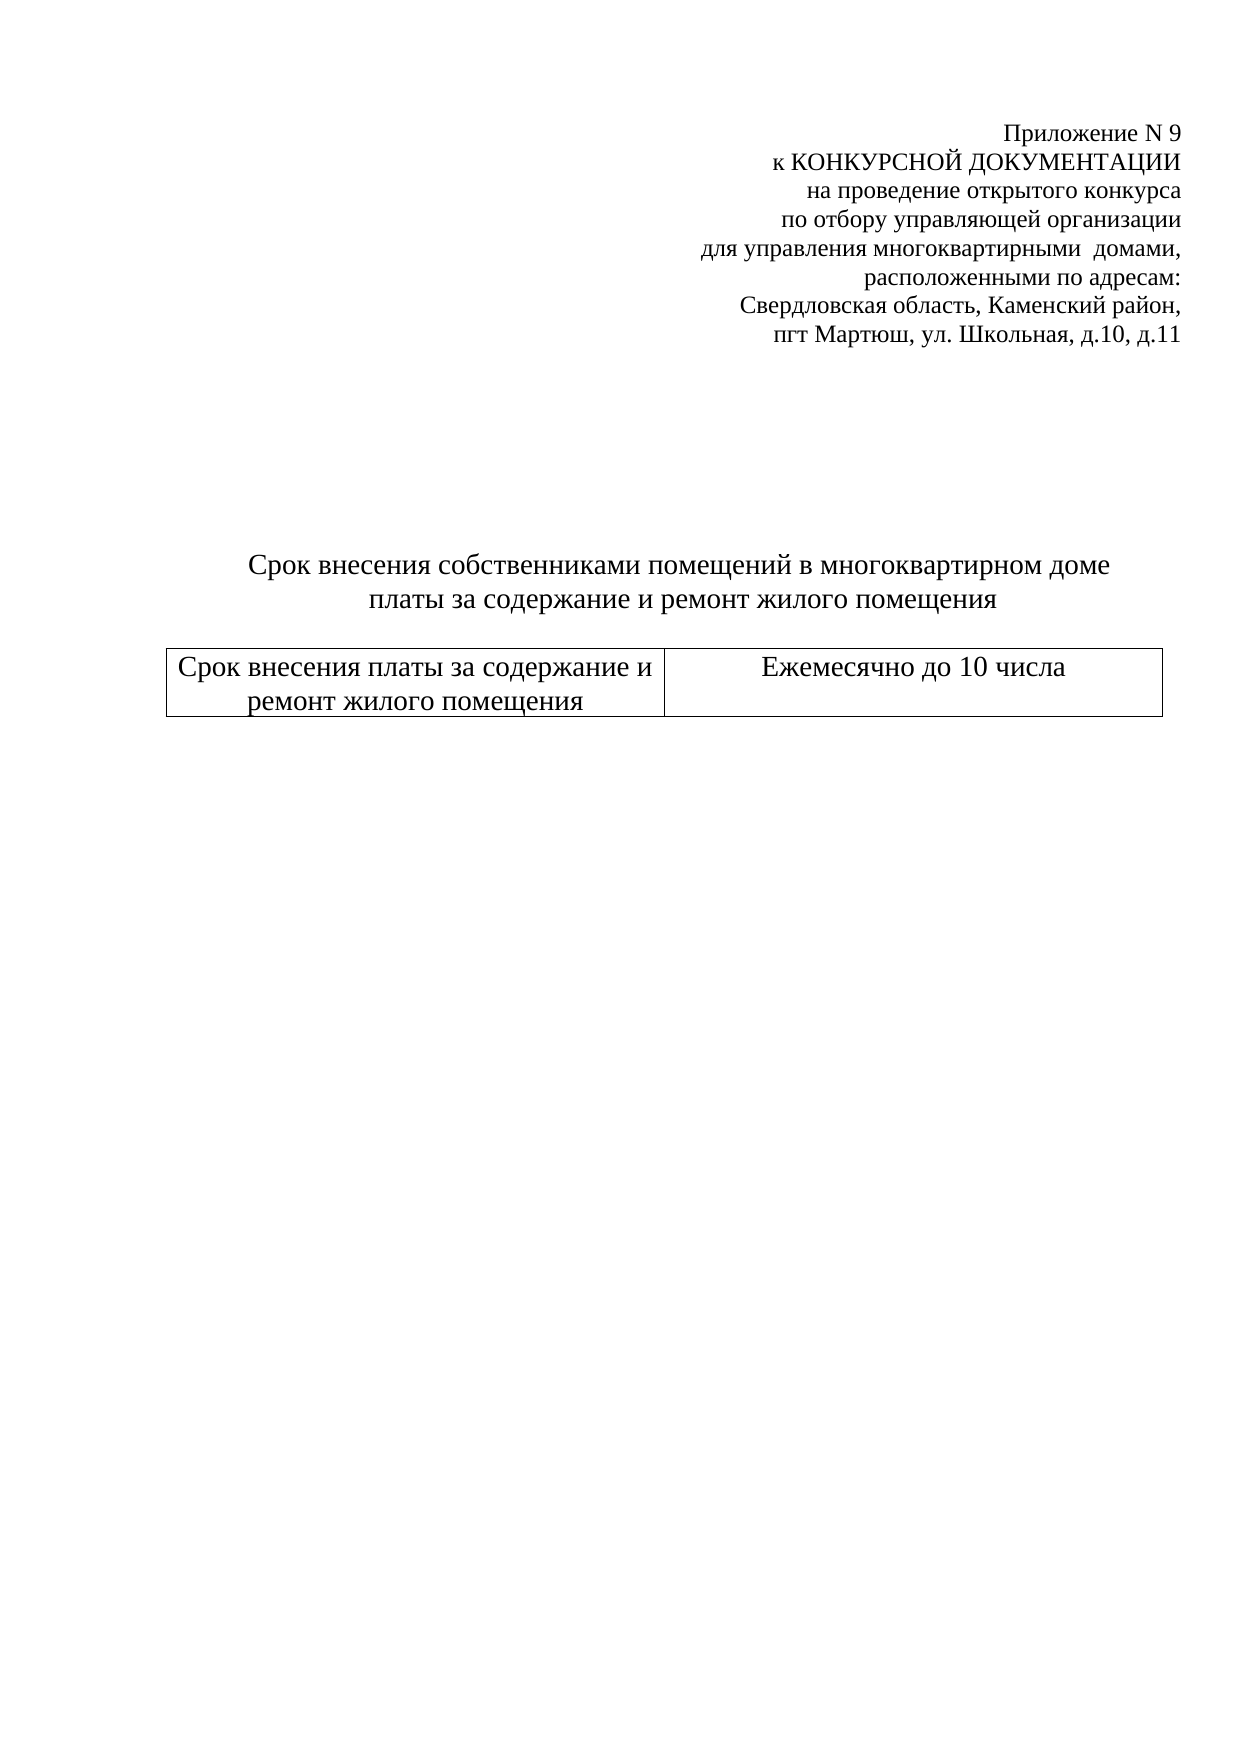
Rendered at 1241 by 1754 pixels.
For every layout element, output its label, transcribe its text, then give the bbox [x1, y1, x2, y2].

text Срок внесения собственниками помещений в многоквартирном доме [177, 547, 1181, 581]
text Приложение N 9 [177, 118, 1181, 147]
text к КОНКУРСНОЙ ДОКУМЕНТАЦИИ [177, 147, 1181, 176]
text Свердловская область, Каменский район, [177, 291, 1181, 319]
table_header Срок внесения платы за содержание и ремонт жилого помещения [167, 649, 664, 716]
list по отбору управляющей организации [177, 204, 1181, 233]
list пгт Мартюш, ул. Школьная, д.10, д.11 [177, 319, 1181, 348]
table_header Ежемесячно до 10 числа [665, 649, 1162, 716]
list на проведение открытого конкурса [177, 176, 1181, 204]
list для управления многоквартирными домами, [177, 233, 1181, 262]
text платы за содержание и ремонт жилого помещения [177, 581, 1181, 614]
list расположенными по адресам: [177, 262, 1181, 291]
